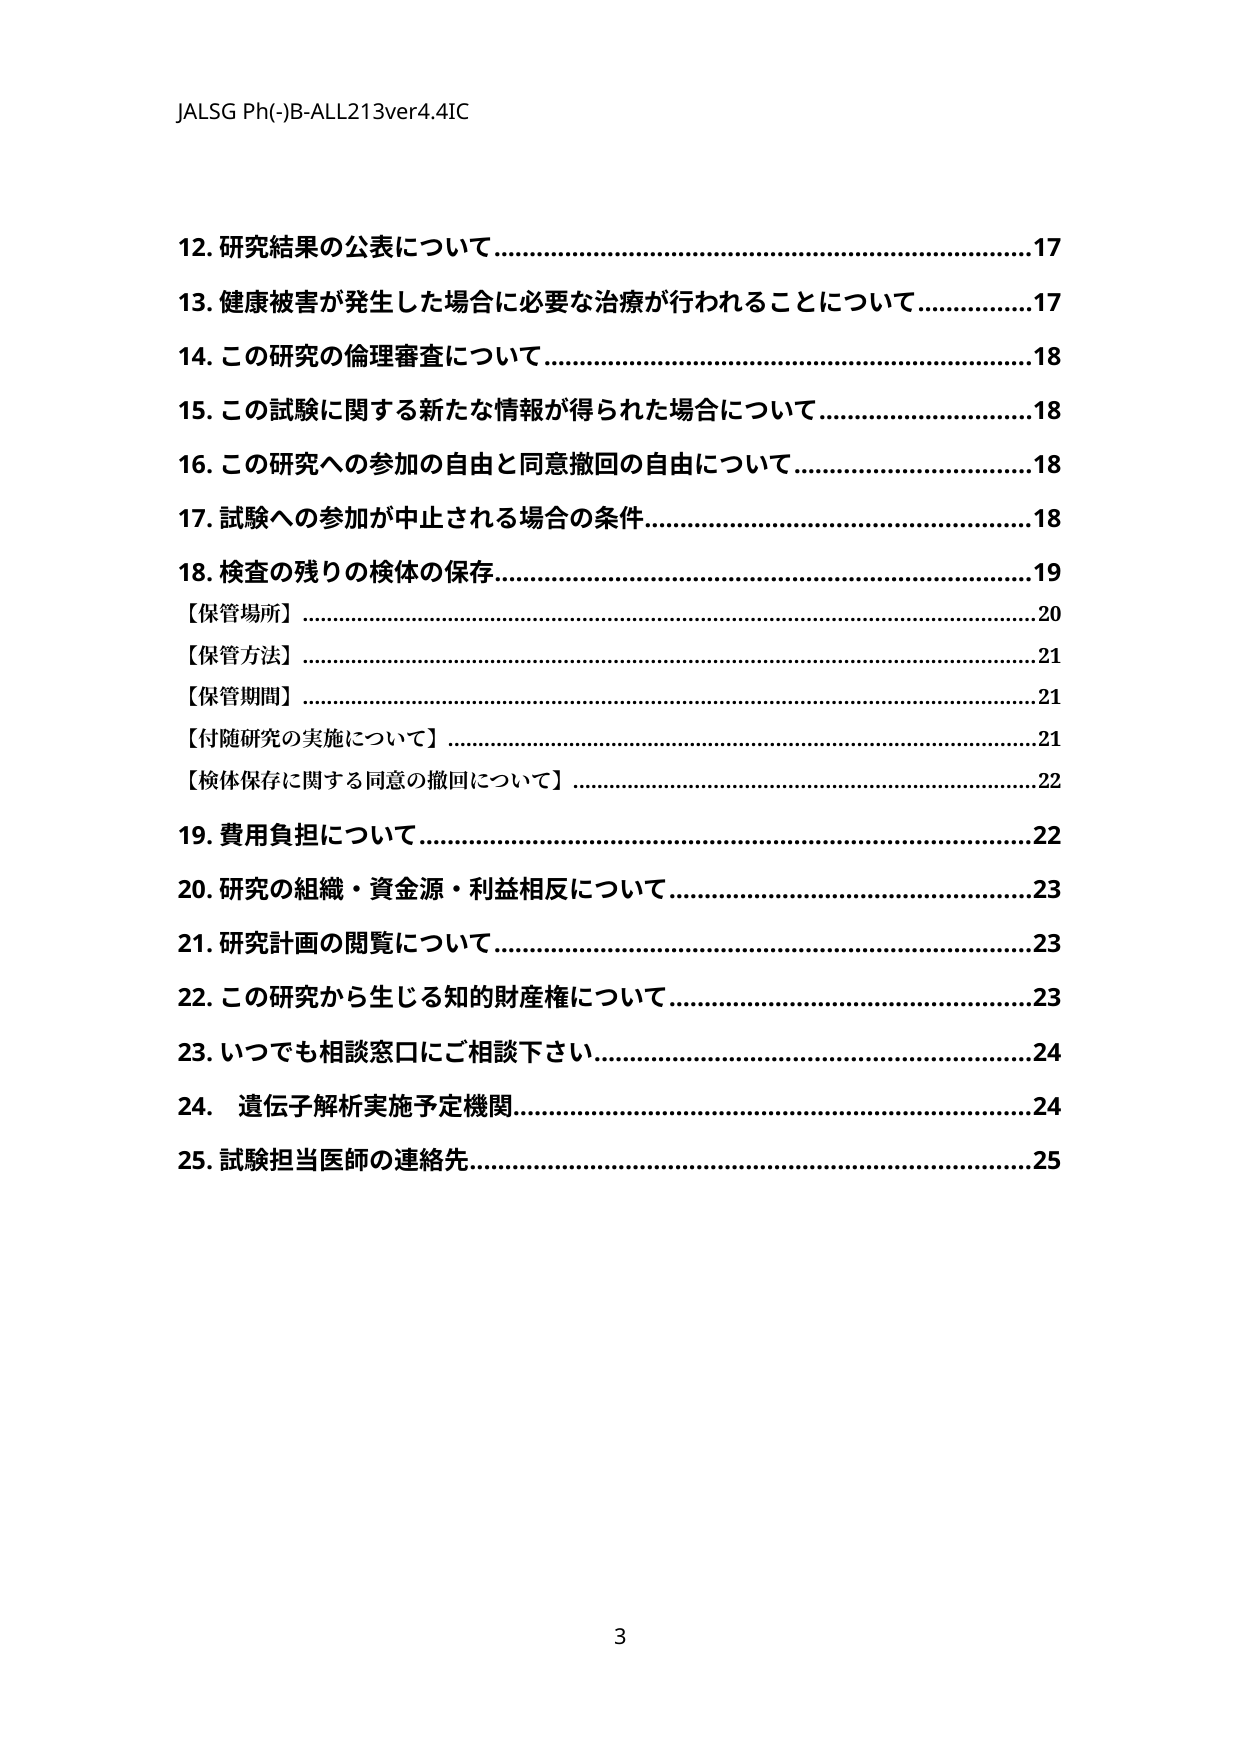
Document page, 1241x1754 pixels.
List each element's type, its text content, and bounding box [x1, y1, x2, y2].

text 13. 健康被害が発生した場合に必要な治療が行われることについて 17 [177, 279, 1063, 321]
text 22. この研究から生じる知的財産権について 23 [177, 975, 1063, 1017]
text 18. 検査の残りの検体の保存 19 [177, 550, 1063, 592]
text 12. 研究結果の公表について 17 [177, 225, 1063, 267]
text 24. 遺伝子解析実施予定機関 24 [177, 1083, 1063, 1125]
text 【付随研究の実施について】 21 [177, 717, 1063, 758]
text 20. 研究の組織・資金源・利益相反について 23 [177, 867, 1063, 908]
text 14. この研究の倫理審査について 18 [177, 333, 1063, 375]
text 【検体保存に関する同意の撤回について】 22 [177, 758, 1063, 800]
text 15. この試験に関する新たな情報が得られた場合について 18 [177, 388, 1063, 429]
text 25. 試験担当医師の連絡先 25 [177, 1138, 1063, 1179]
text 【保管方法】 21 [177, 633, 1063, 675]
text 21. 研究計画の閲覧について 23 [177, 921, 1063, 963]
text 16. この研究への参加の自由と同意撤回の自由について 18 [177, 442, 1063, 483]
text 17. 試験への参加が中止される場合の条件 18 [177, 496, 1063, 538]
text 【保管期間】 21 [177, 675, 1063, 717]
text 19. 費用負担について 22 [177, 813, 1063, 854]
text 23. いつでも相談窓口にご相談下さい 24 [177, 1029, 1063, 1071]
text 【保管場所】 20 [177, 592, 1063, 633]
